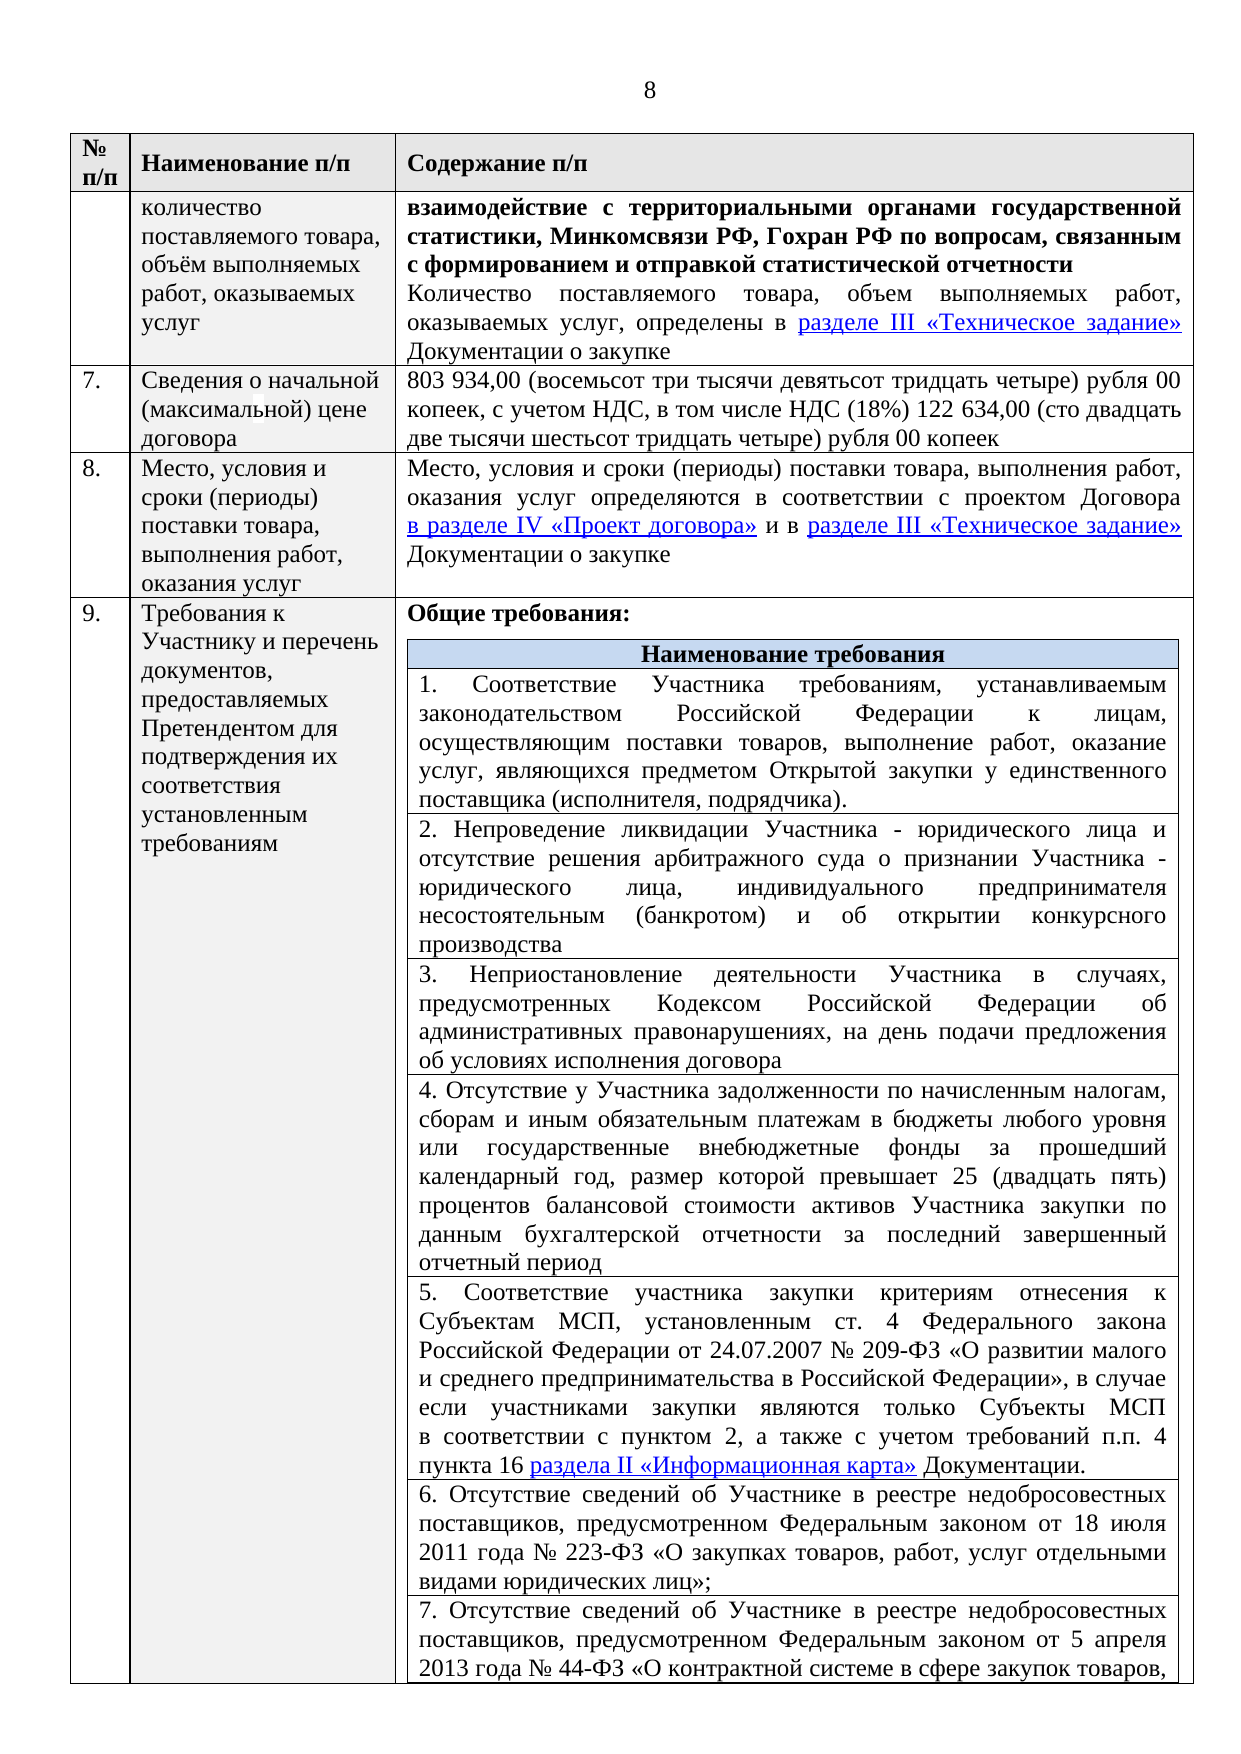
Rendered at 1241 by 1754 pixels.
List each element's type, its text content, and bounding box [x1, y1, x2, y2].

table_cell [71, 366, 129, 452]
table_cell [71, 453, 129, 597]
table_cell Место, условия и сроки (периоды) поставки товара, выполнения работ, оказания услуг определяются в соответствии с проектом Договора в разделе IV «Проект договора» и в разделе III «Техническое задание» Документации о закупке [396, 453, 1193, 597]
table_cell Сведения о начальной (максимальной) цене договора [131, 366, 395, 452]
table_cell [396, 192, 1193, 364]
table_cell [71, 598, 129, 1683]
table_cell [71, 192, 129, 364]
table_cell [131, 598, 395, 1683]
table_cell 803 934,00 (восемьсот три тысячи девятьсот тридцать четыре) рубля 00 копеек, с учетом НДС, в том числе НДС (18%) 122 634,00 (сто двадцать две тысячи шестьсот тридцать четыре) рубля 00 копеек [396, 366, 1193, 452]
table_header № п/п [71, 134, 129, 191]
table_cell Место, условия и сроки (периоды) поставки товара, выполнения работ, оказания услуг [131, 453, 395, 597]
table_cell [396, 598, 1193, 1683]
table_header Содержание п/п [396, 134, 1193, 191]
table_header Наименование п/п [131, 134, 395, 191]
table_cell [131, 192, 395, 364]
